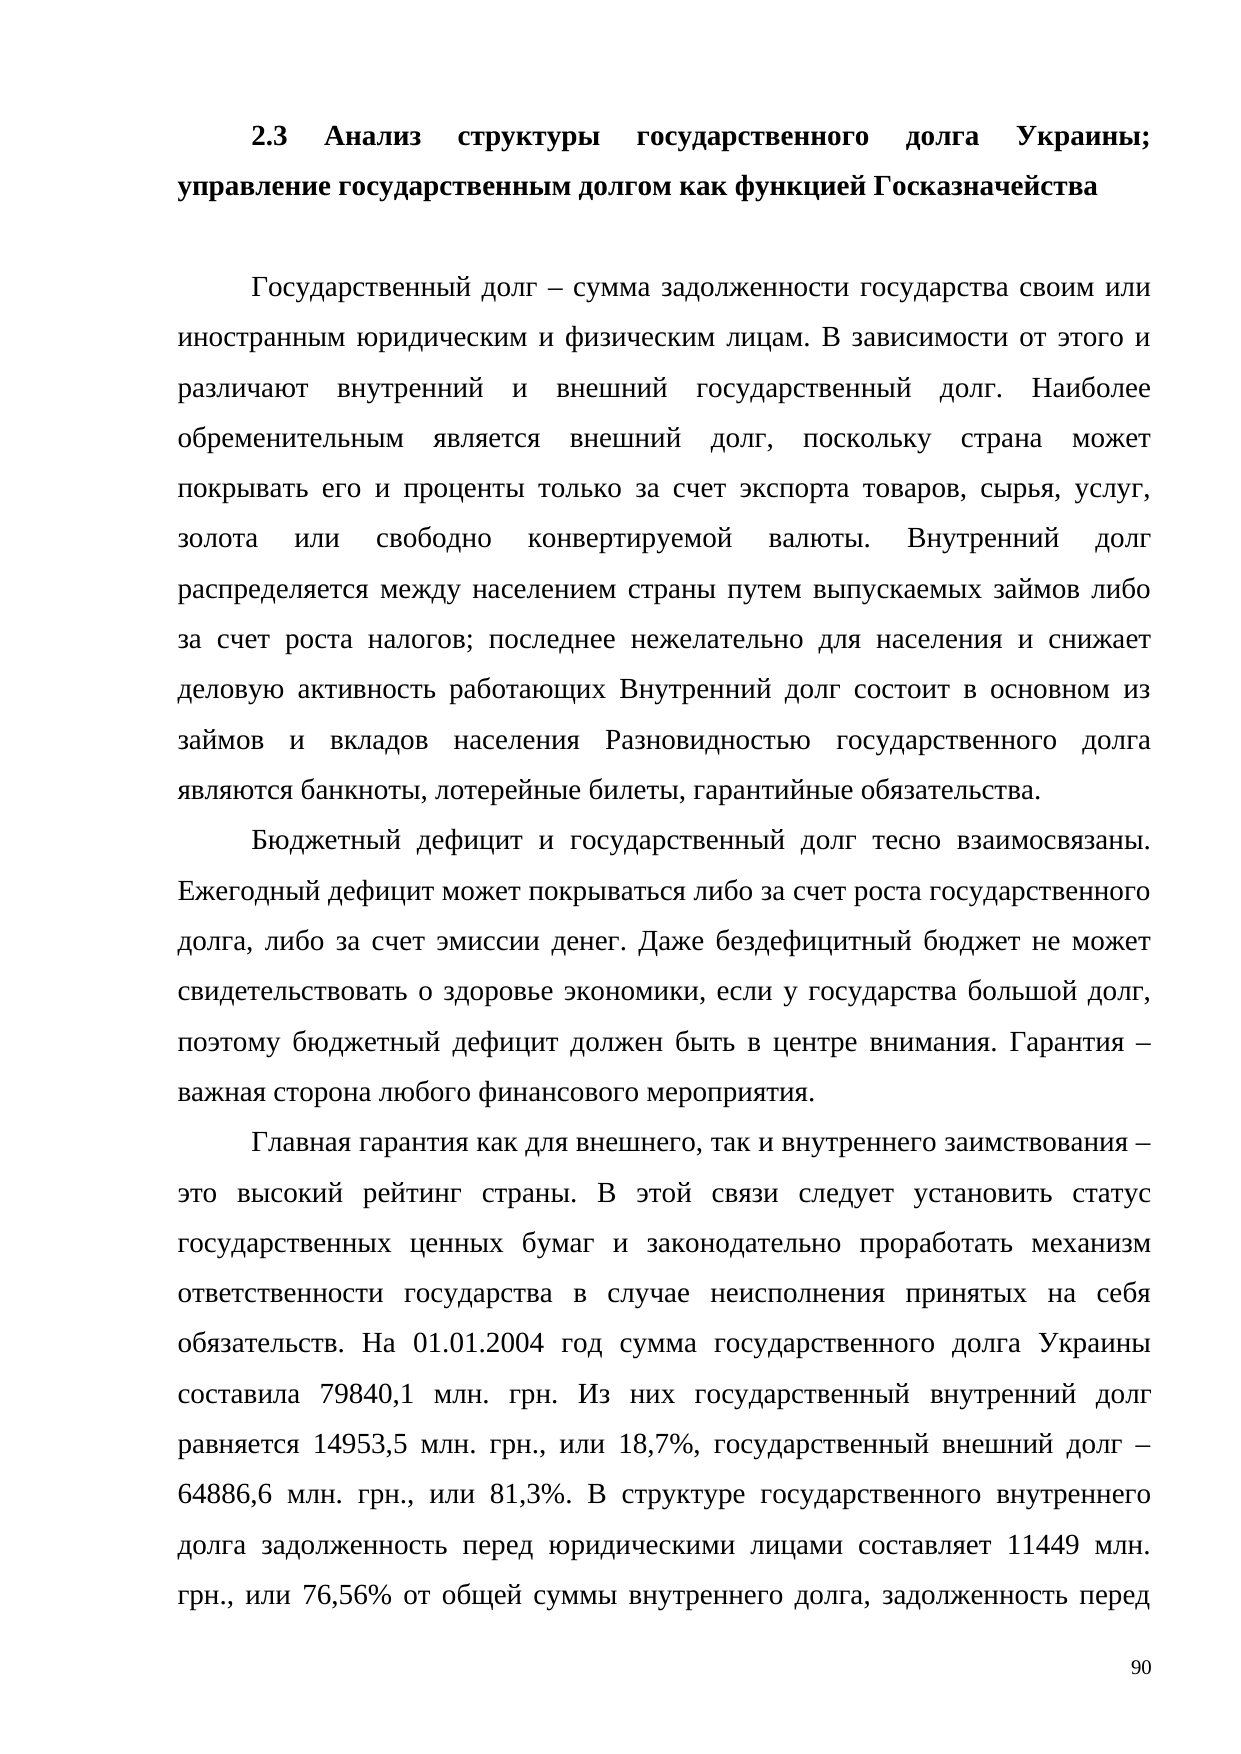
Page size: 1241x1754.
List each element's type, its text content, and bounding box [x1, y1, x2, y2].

text Государственный долг – сумма задолженности государства своим или иностранным юридическим и физическим лицам. В зависимости от этого и различают внутренний и внешний государственный долг. Наиболее обременительным является внешний долг, поскольку страна может покрывать его и проценты только за счет экспорта товаров, сырья, услуг, золота или свободно конвертируемой валюты. Внутренний долг распределяется между населением страны путем выпускаемых займов либо за счет роста налогов; последнее нежелательно для населения и снижает деловую активность работающих Внутренний долг состоит в основном из займов и вкладов населения Разновидностью государственного долга являются банкноты, лотерейные билеты, гарантийные обязательства. [177, 269, 1152, 806]
text Бюджетный дефицит и государственный долг тесно взаимосвязаны. Ежегодный дефицит может покрываться либо за счет роста государственного долга, либо за счет эмиссии денег. Даже бездефицитный бюджет не может свидетельствовать о здоровье экономики, если у государства большой долг, поэтому бюджетный дефицит должен быть в центре внимания. Гарантия – важная сторона любого финансового мероприятия. [177, 822, 1152, 1108]
text 2.3 Анализ структуры государственного долга Украины; управление государственным долгом как функцией Госказначейства [177, 118, 1152, 202]
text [177, 1124, 1152, 1611]
